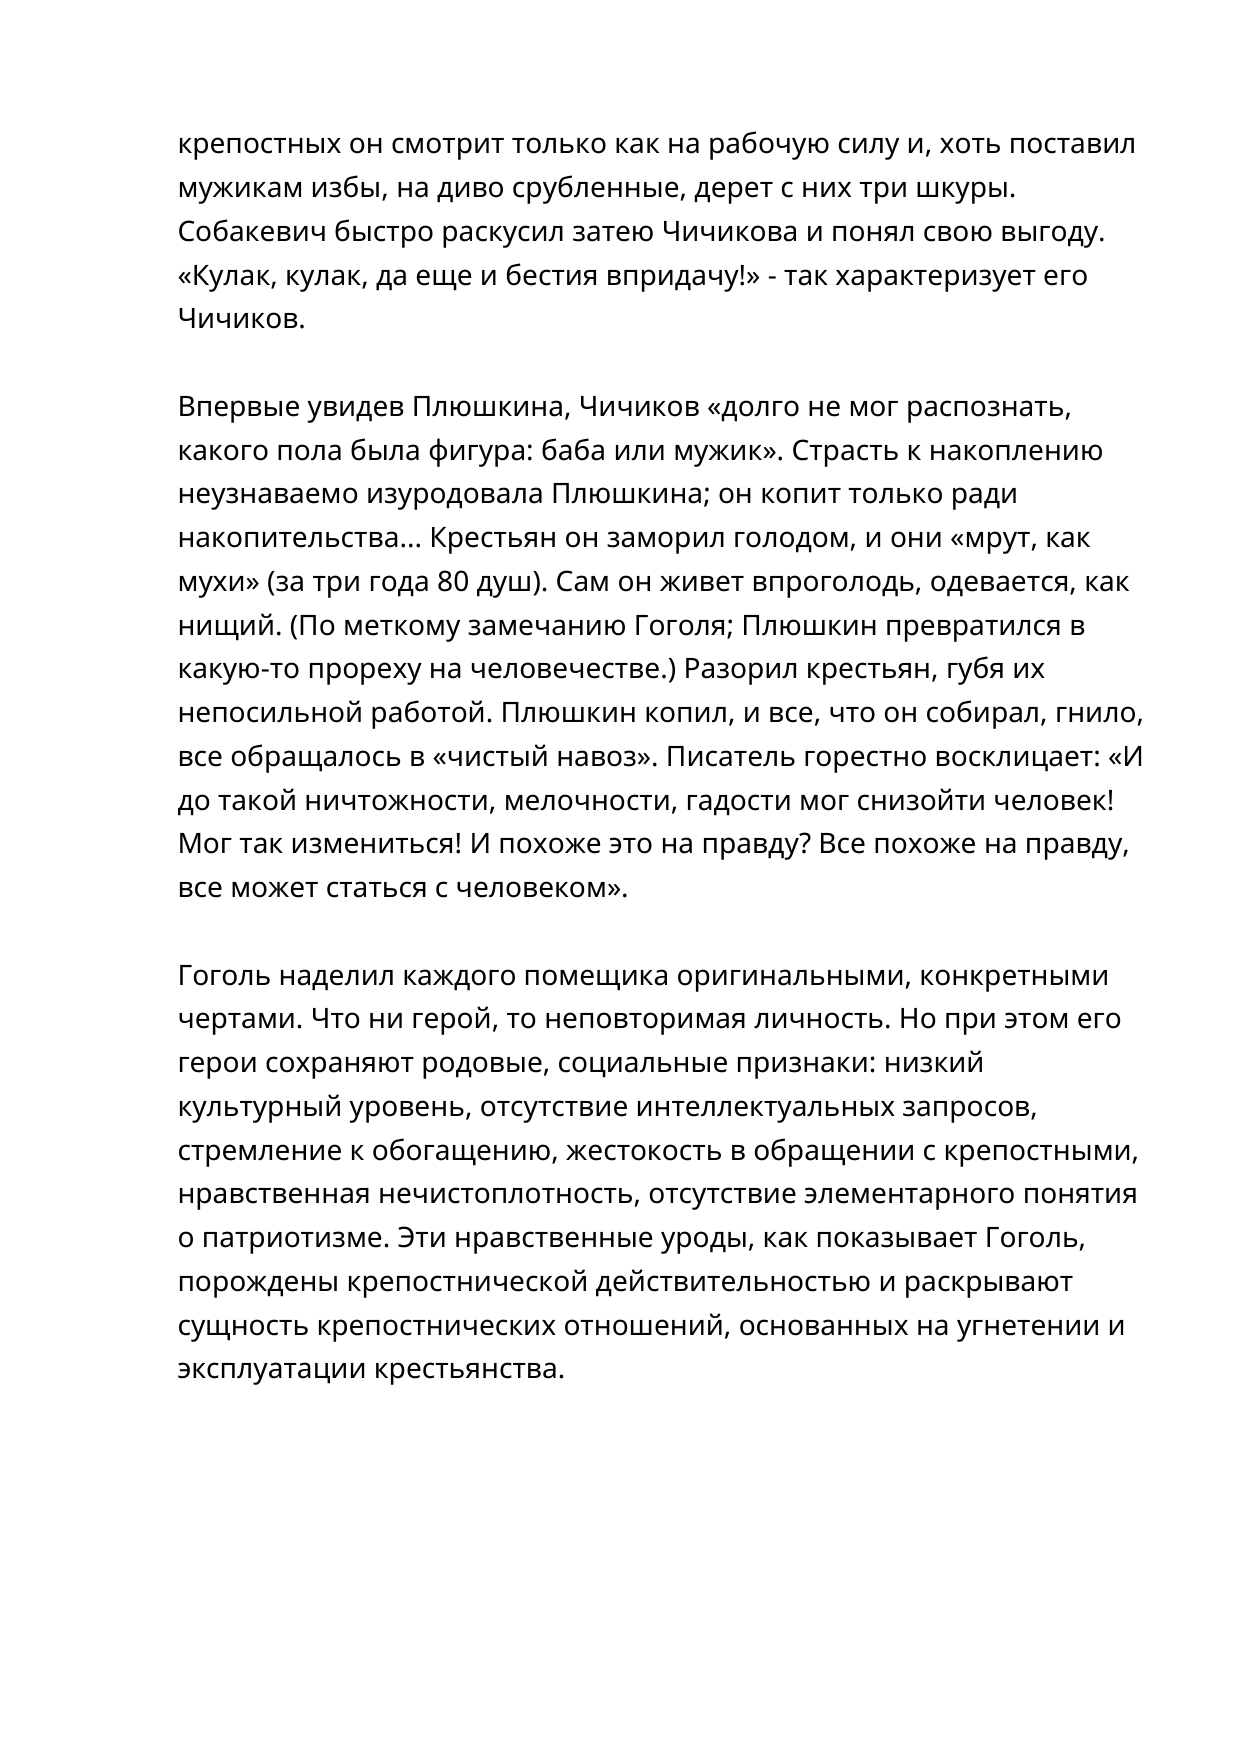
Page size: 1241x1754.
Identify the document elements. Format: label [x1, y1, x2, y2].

text [177, 118, 1152, 1387]
